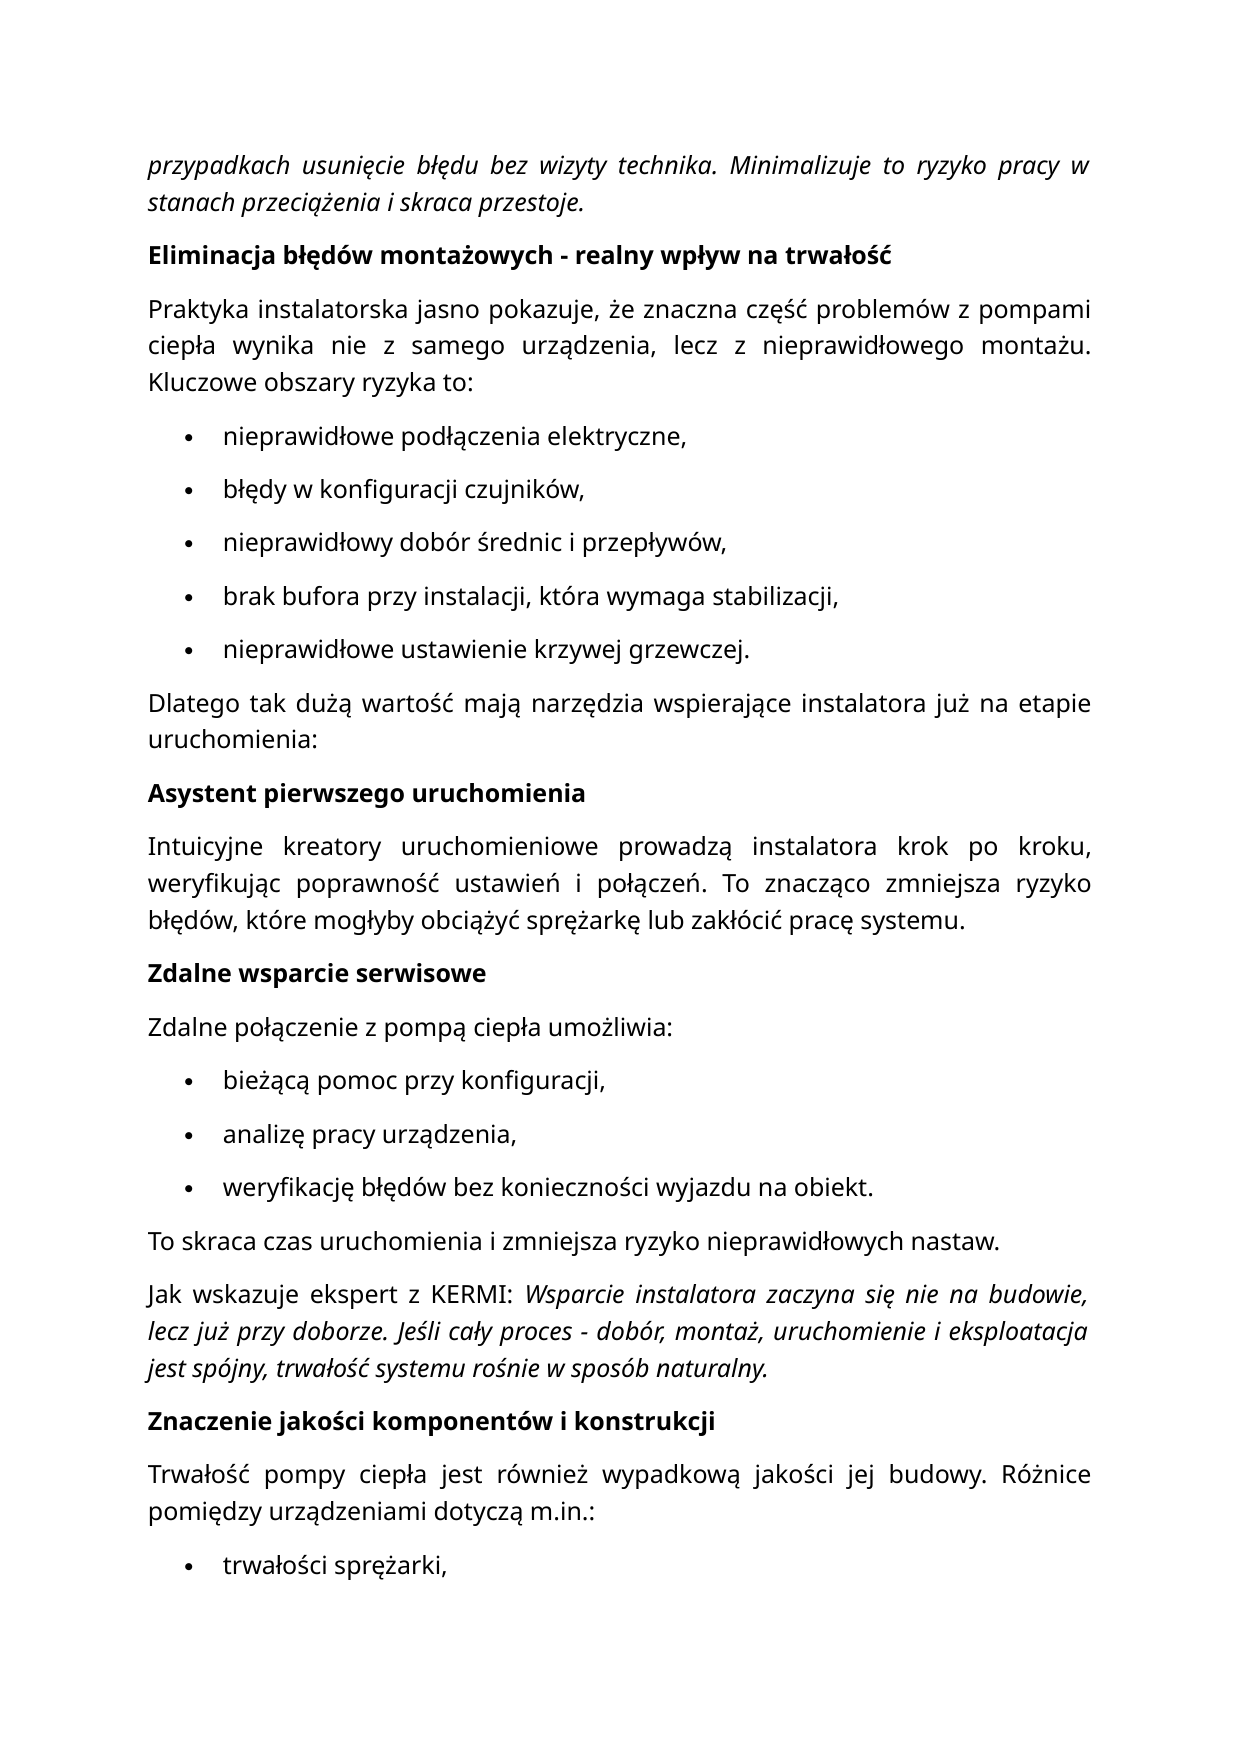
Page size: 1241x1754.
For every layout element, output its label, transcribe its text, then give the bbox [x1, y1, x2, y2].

text Jak wskazuje ekspert z KERMI: Wsparcie instalatora zaczyna się nie na budowie, lecz już przy doborze. Jeśli cały proces - dobór, montaż, uruchomienie i eksploatacja jest spójny, trwałość systemu rośnie w sposób naturalny. [148, 1277, 1093, 1384]
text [148, 148, 1093, 218]
list trwałości sprężarki, [185, 1547, 1093, 1581]
list bieżącą pomoc przy konfiguracji, [185, 1063, 1093, 1097]
list analizę pracy urządzenia, [185, 1116, 1093, 1150]
text Praktyka instalatorska jasno pokazuje, że znaczna część problemów z pompami ciepła wynika nie z samego urządzenia, lecz z nieprawidłowego montażu. Kluczowe obszary ryzyka to: [148, 291, 1093, 399]
text To skraca czas uruchomienia i zmniejsza ryzyko nieprawidłowych nastaw. [148, 1223, 1093, 1257]
list nieprawidłowe ustawienie krzywej grzewczej. [185, 632, 1093, 666]
text Zdalne połączenie z pompą ciepła umożliwia: [148, 1009, 1093, 1043]
list nieprawidłowe podłączenia elektryczne, [185, 418, 1093, 452]
text Asystent pierwszego uruchomienia [148, 776, 1093, 810]
text Dlatego tak dużą wartość mają narzędzia wspierające instalatora już na etapie uruchomienia: [148, 685, 1093, 756]
text Eliminacja błędów montażowych - realny wpływ na trwałość [148, 238, 1093, 272]
text Trwałość pompy ciepła jest również wypadkową jakości jej budowy. Różnice pomiędzy urządzeniami dotyczą m.in.: [148, 1457, 1093, 1528]
list błędy w konfiguracji czujników, [185, 472, 1093, 506]
text Intuicyjne kreatory uruchomieniowe prowadzą instalatora krok po kroku, weryfikując poprawność ustawień i połączeń. To znacząco zmniejsza ryzyko błędów, które mogłyby obciążyć sprężarkę lub zakłócić pracę systemu. [148, 829, 1093, 937]
list brak bufora przy instalacji, która wymaga stabilizacji, [185, 578, 1093, 613]
list nieprawidłowy dobór średnic i przepływów, [185, 525, 1093, 559]
list weryfikację błędów bez konieczności wyjazdu na obiekt. [185, 1170, 1093, 1204]
text Zdalne wsparcie serwisowe [148, 956, 1093, 990]
text Znaczenie jakości komponentów i konstrukcji [148, 1404, 1093, 1438]
